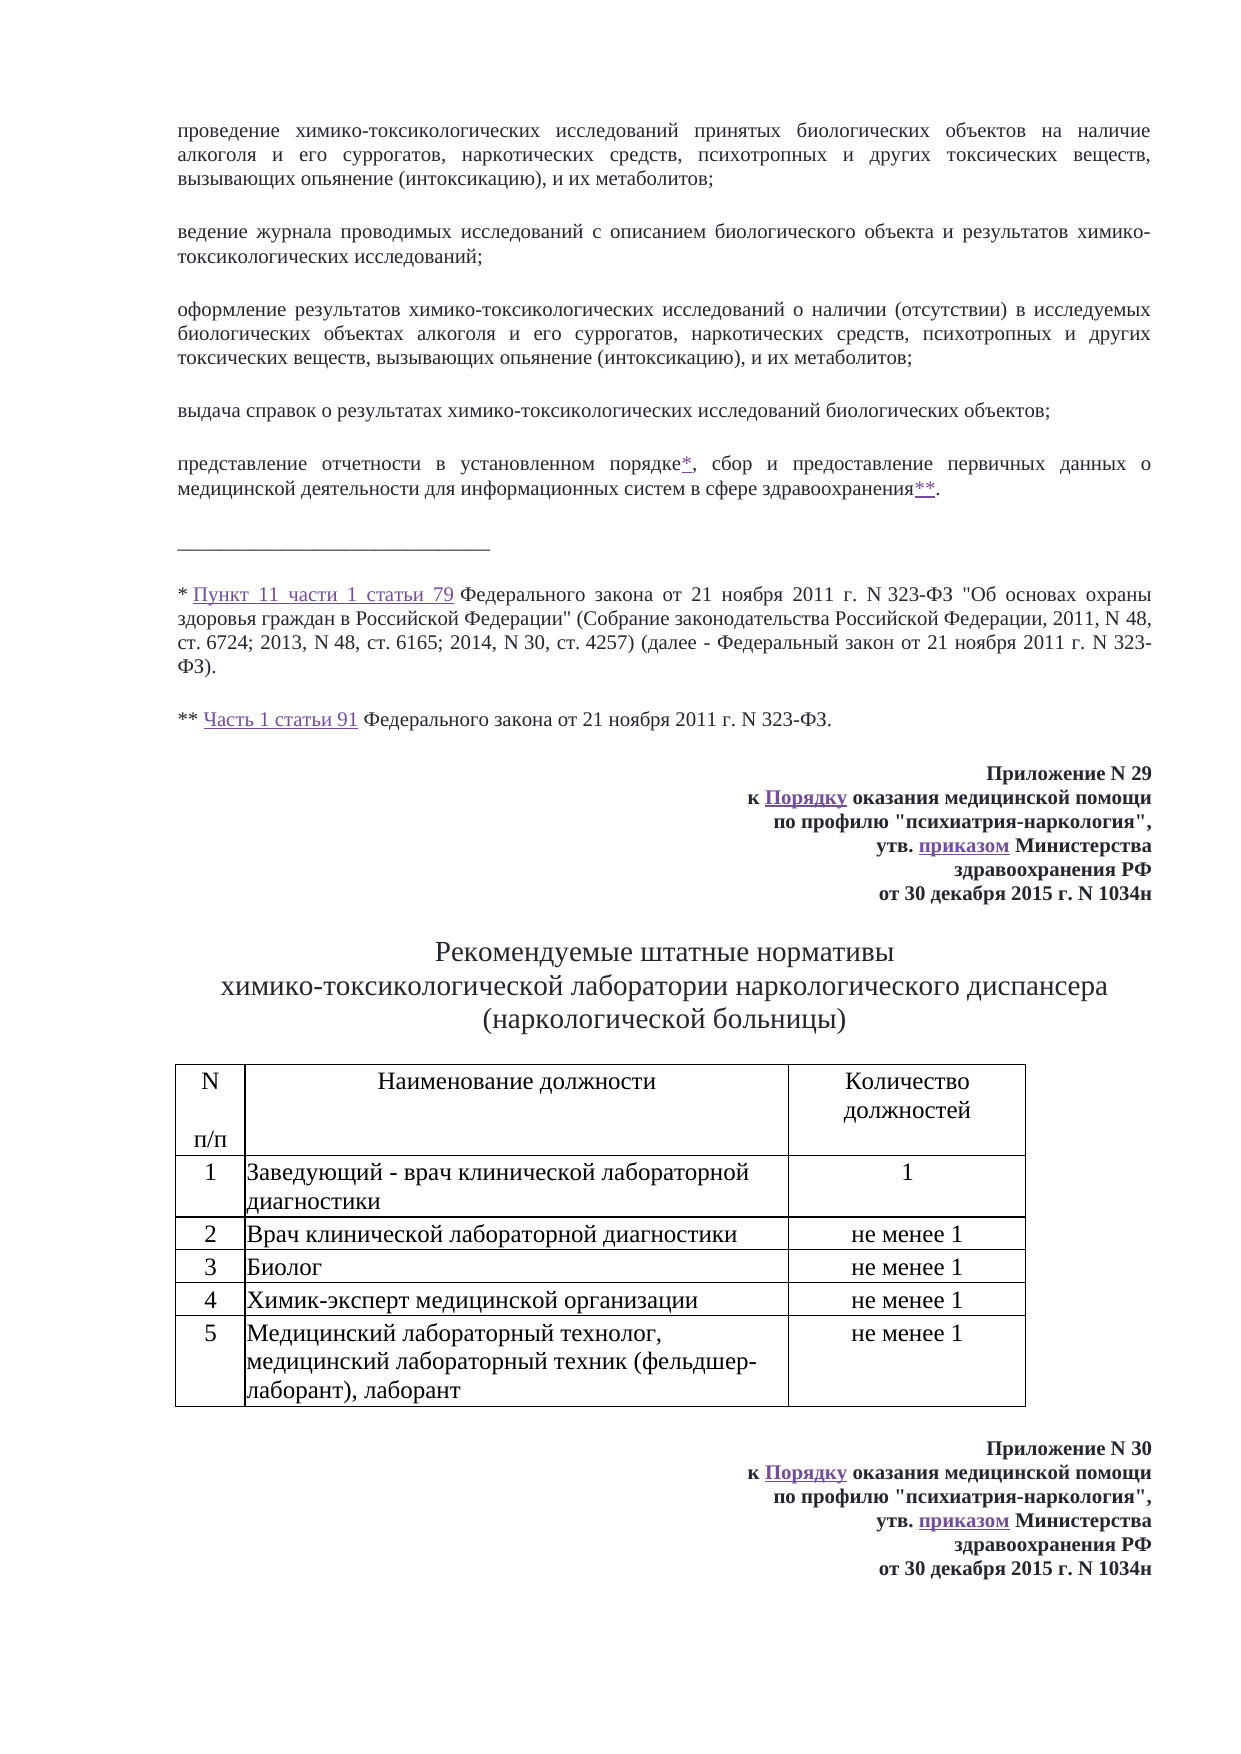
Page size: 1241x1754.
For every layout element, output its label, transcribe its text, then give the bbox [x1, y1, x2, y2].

text Рекомендуемые штатные нормативы химико-токсикологической лаборатории наркологического диспансера (наркологической больницы) [177, 934, 1152, 1035]
table_cell Химик-эксперт медицинской организации [246, 1283, 788, 1315]
table_cell 2 [176, 1218, 244, 1249]
table_cell не менее 1 [789, 1283, 1025, 1315]
table_cell Медицинский лабораторный технолог, медицинский лабораторный техник (фельдшер-лаборант), лаборант [246, 1316, 788, 1406]
table_cell Заведующий - врач клинической лабораторной диагностики [246, 1156, 788, 1216]
table_cell не менее 1 [789, 1316, 1025, 1406]
table_cell 3 [176, 1250, 244, 1282]
text ведение журнала проводимых исследований с описанием биологического объекта и результатов химико-токсикологических исследований; [177, 219, 1152, 268]
table_header N п/п [176, 1065, 244, 1155]
text оформление результатов химико-токсикологических исследований о наличии (отсутствии) в исследуемых биологических объектах алкоголя и его суррогатов, наркотических средств, психотропных и других токсических веществ, вызывающих опьянение (интоксикацию), и их метаболитов; [177, 297, 1152, 369]
table_cell Биолог [246, 1250, 788, 1282]
text * Пункт 11 части 1 статьи 79 Федерального закона от 21 ноября 2011 г. N 323-ФЗ "Об основах охраны здоровья граждан в Российской Федерации" (Собрание законодательства Российской Федерации, 2011, N 48, ст. 6724; 2013, N 48, ст. 6165; 2014, N 30, ст. 4257) (далее - Федеральный закон от 21 ноября 2011 г. N 323-ФЗ). [177, 582, 1152, 678]
text Приложение N 29 к Порядку оказания медицинской помощи по профилю "психиатрия-наркология", утв. приказом Министерства здравоохранения РФ от 30 декабря 2015 г. N 1034н [177, 761, 1152, 905]
text проведение химико-токсикологических исследований принятых биологических объектов на наличие алкоголя и его суррогатов, наркотических средств, психотропных и других токсических веществ, вызывающих опьянение (интоксикацию), и их метаболитов; [177, 118, 1152, 190]
table_cell 1 [789, 1156, 1025, 1216]
table_cell не менее 1 [789, 1250, 1025, 1282]
text ______________________________ [177, 529, 1152, 553]
text представление отчетности в установленном порядке*, сбор и предоставление первичных данных о медицинской деятельности для информационных систем в сфере здравоохранения**. [177, 451, 1152, 499]
table_cell 5 [176, 1316, 244, 1406]
table_cell 1 [176, 1156, 244, 1216]
table_header Наименование должности [246, 1065, 788, 1155]
text Приложение N 30 к Порядку оказания медицинской помощи по профилю "психиатрия-наркология", утв. приказом Министерства здравоохранения РФ от 30 декабря 2015 г. N 1034н [177, 1436, 1152, 1580]
text выдача справок о результатах химико-токсикологических исследований биологических объектов; [177, 398, 1152, 422]
text ** Часть 1 статьи 91 Федерального закона от 21 ноября 2011 г. N 323-ФЗ. [177, 707, 1152, 731]
table_cell не менее 1 [789, 1218, 1025, 1249]
table_header Количество должностей [789, 1065, 1025, 1155]
table_cell 4 [176, 1283, 244, 1315]
table_cell Врач клинической лабораторной диагностики [246, 1218, 788, 1249]
